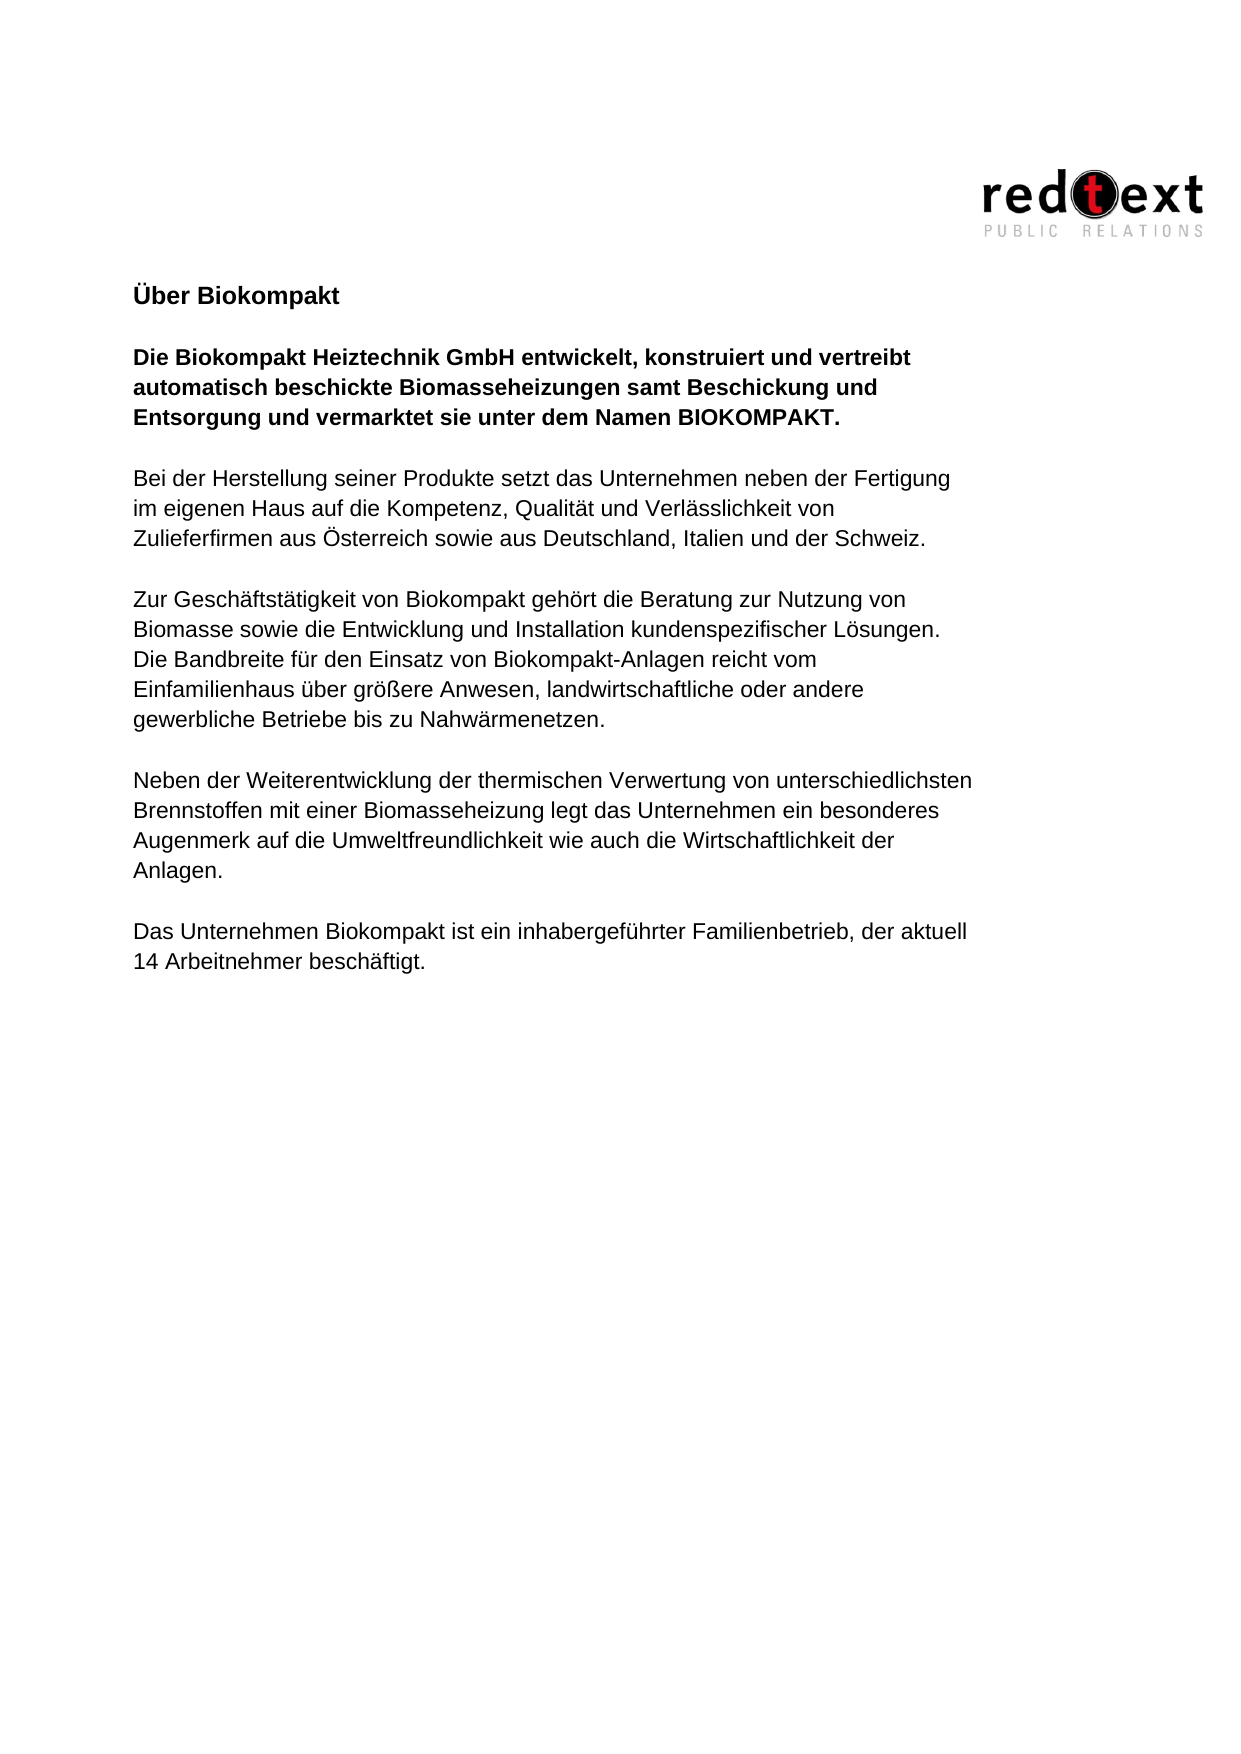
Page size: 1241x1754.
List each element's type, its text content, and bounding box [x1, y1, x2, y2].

picture [983, 169, 1203, 237]
text Bei der Herstellung seiner Produkte setzt das Unternehmen neben der Fertigung im eigenen Haus auf die Kompetenz, Qualität und Verlässlichkeit von Zulieferfirmen aus Österreich sowie aus Deutschland, Italien und der Schweiz. [133, 465, 974, 551]
text Über Biokompakt [133, 281, 974, 309]
text Die Biokompakt Heiztechnik GmbH entwickelt, konstruiert und vertreibt automatisch beschickte Biomasseheizungen samt Beschickung und Entsorgung und vermarktet sie unter dem Namen BIOKOMPAKT. [133, 344, 974, 431]
text Zur Geschäftstätigkeit von Biokompakt gehört die Beratung zur Nutzung von Biomasse sowie die Entwicklung und Installation kundenspezifischer Lösungen. Die Bandbreite für den Einsatz von Biokompakt-Anlagen reicht vom Einfamilienhaus über größere Anwesen, landwirtschaftliche oder andere gewerbliche Betriebe bis zu Nahwärmenetzen. [133, 586, 974, 733]
text Das Unternehmen Biokompakt ist ein inhabergeführter Familienbetrieb, der aktuell 14 Arbeitnehmer beschäftigt. [133, 918, 974, 974]
text Neben der Weiterentwicklung der thermischen Verwertung von unterschiedlichsten Brennstoffen mit einer Biomasseheizung legt das Unternehmen ein besonderes Augenmerk auf die Umweltfreundlichkeit wie auch die Wirtschaftlichkeit der Anlagen. [133, 767, 974, 884]
